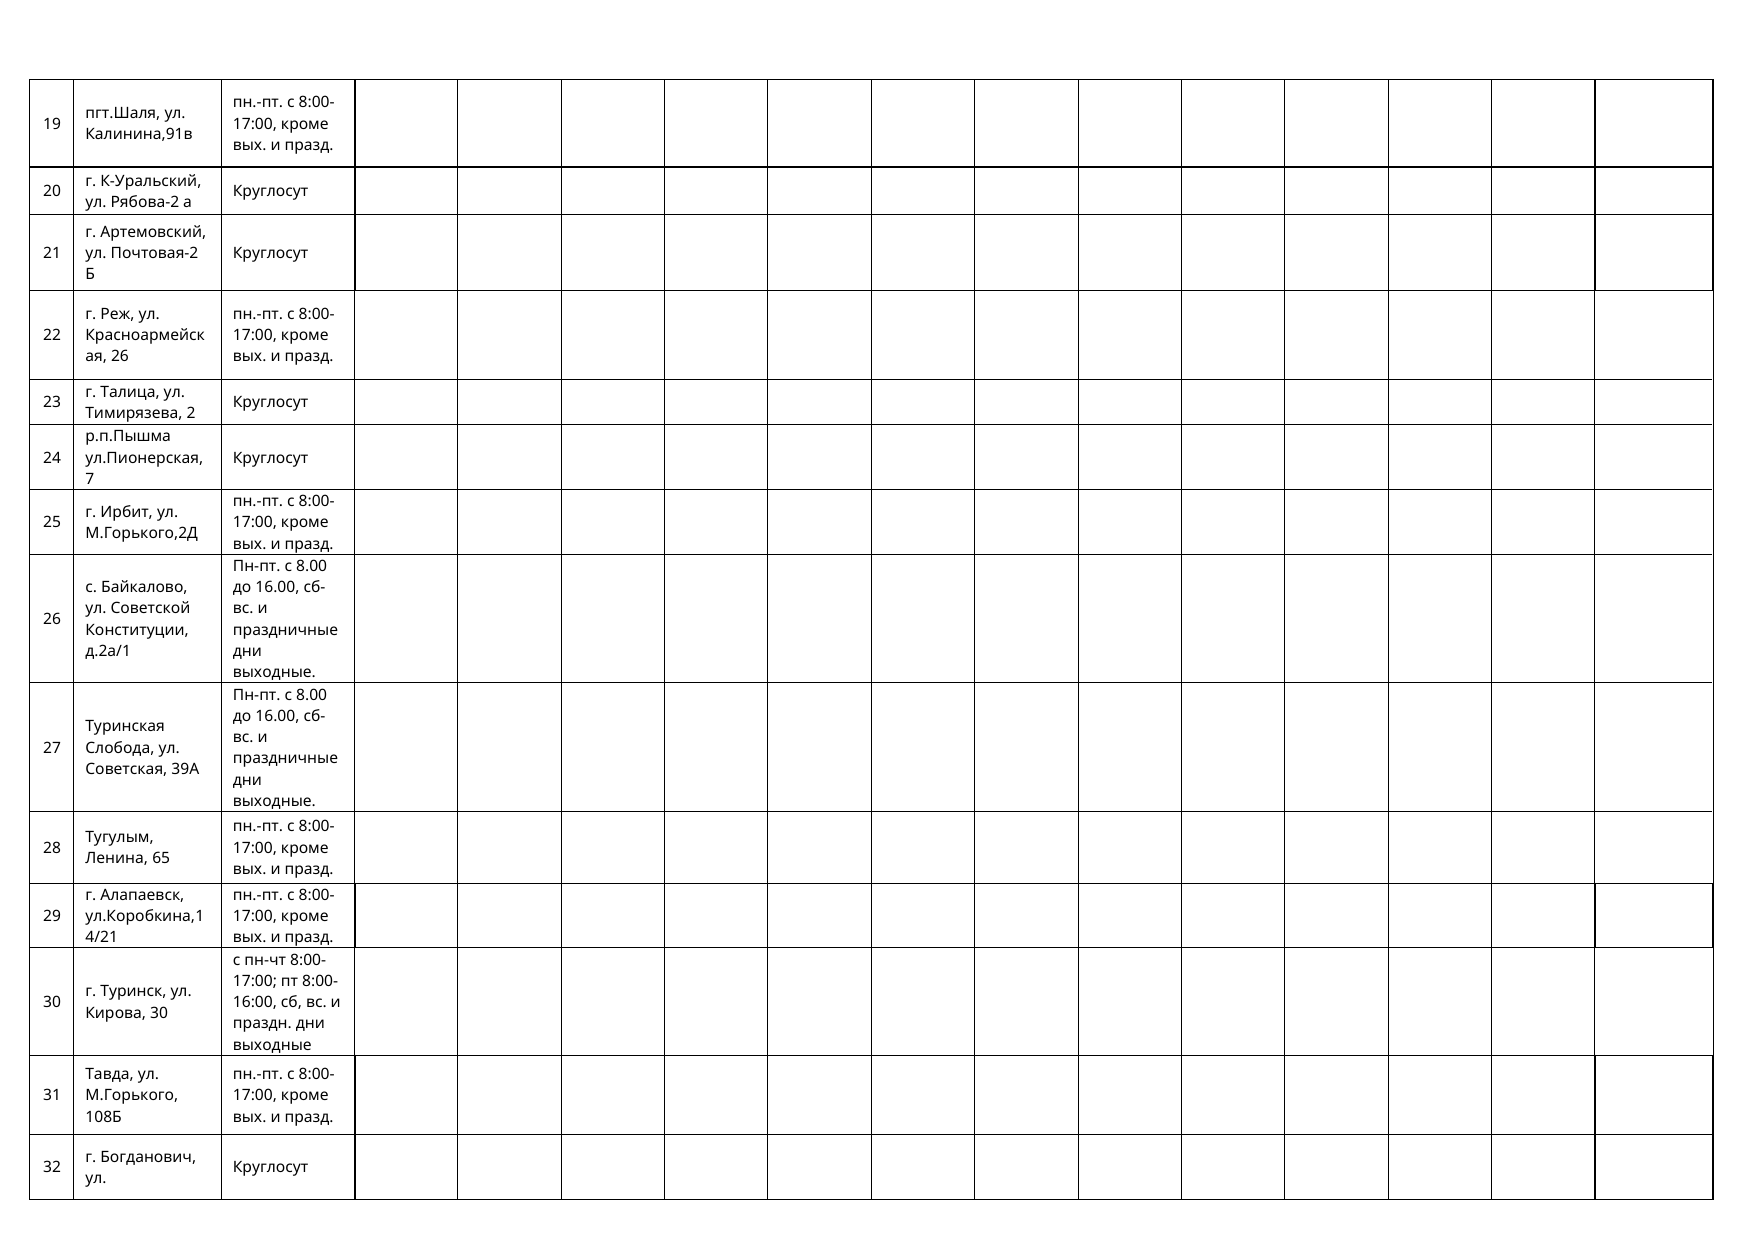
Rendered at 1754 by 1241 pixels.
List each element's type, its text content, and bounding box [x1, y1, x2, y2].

table_cell 32 [30, 1135, 73, 1198]
table_cell Круглосут [222, 168, 354, 214]
table_cell [1285, 948, 1388, 1054]
table_cell [355, 948, 457, 1054]
table_cell [1492, 80, 1594, 166]
table_cell [1595, 379, 1713, 424]
table_cell [562, 683, 664, 811]
table_cell [665, 80, 767, 166]
table_cell [665, 425, 767, 489]
table_cell г. Реж, ул. Красноармейская, 26 [74, 291, 221, 378]
table_cell г. Алапаевск, ул.Коробкина,14/21 [74, 884, 221, 947]
table_cell [1182, 683, 1284, 811]
table_cell [975, 168, 1078, 214]
table_cell [562, 812, 664, 882]
table_cell [562, 1056, 664, 1134]
table_cell [975, 1056, 1078, 1134]
table_cell [768, 490, 871, 554]
table_cell [1285, 812, 1388, 882]
table_cell [1079, 168, 1181, 214]
table_cell [1079, 425, 1181, 489]
table_cell [975, 948, 1078, 1054]
table_cell [355, 291, 457, 378]
table_cell [1389, 380, 1491, 424]
table_cell [1492, 1135, 1594, 1198]
table_cell р.п.Пышма ул.Пионерская, 7 [74, 425, 221, 489]
table_cell [562, 425, 664, 489]
table_cell [665, 812, 767, 882]
table_cell [975, 490, 1078, 554]
table_cell [1079, 490, 1181, 554]
table_cell [975, 425, 1078, 489]
table_cell [665, 490, 767, 554]
table_cell [1492, 291, 1594, 378]
table_cell [1182, 1056, 1284, 1134]
table_cell [1182, 80, 1284, 166]
table_cell [458, 80, 561, 166]
table_cell [355, 683, 457, 811]
table_cell [1492, 425, 1594, 489]
table_cell [1182, 948, 1284, 1054]
table_cell [458, 555, 561, 682]
table_cell [1389, 812, 1491, 882]
table_cell пн.-пт. с 8:00-17:00, кроме вых. и празд. [222, 490, 354, 554]
table_cell [1492, 1056, 1594, 1134]
table_cell 27 [30, 683, 73, 811]
table_cell [768, 1056, 871, 1134]
table_cell [1079, 948, 1181, 1054]
table_cell [768, 812, 871, 882]
table_cell Тугулым, Ленина, 65 [74, 812, 221, 882]
table_cell 29 [30, 884, 73, 947]
table_cell [768, 948, 871, 1054]
table_cell [562, 555, 664, 682]
table_cell [1285, 80, 1388, 166]
table_cell [562, 490, 664, 554]
table_cell [665, 380, 767, 424]
table_cell [768, 425, 871, 489]
table_cell 19 [30, 80, 73, 166]
table_cell [458, 1135, 561, 1198]
table_cell 21 [30, 215, 73, 290]
table_cell [665, 1135, 767, 1198]
table_cell [665, 1056, 767, 1134]
table_cell [665, 884, 767, 947]
table_cell [356, 1135, 457, 1198]
table_cell [355, 425, 457, 489]
table_cell [872, 683, 974, 811]
table_cell [1285, 168, 1388, 214]
table_cell [1182, 490, 1284, 554]
table_cell [872, 948, 974, 1054]
table_cell [768, 683, 871, 811]
table_cell [872, 884, 974, 947]
table_cell г. К-Уральский, ул. Рябова-2 а [74, 168, 221, 214]
table_cell Пн-пт. с 8.00 до 16.00, сб-вс. и праздничные дни выходные. [222, 683, 354, 811]
table_cell г. Талица, ул. Тимирязева, 2 [74, 380, 221, 424]
table_cell [1595, 554, 1713, 682]
table_cell [975, 884, 1078, 947]
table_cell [222, 80, 354, 166]
table_cell [562, 168, 664, 214]
table_cell [975, 291, 1078, 378]
table_cell [458, 812, 561, 882]
table_cell [1389, 490, 1491, 554]
table_cell г. Ирбит, ул. М.Горького,2Д [74, 490, 221, 554]
table_cell [1182, 380, 1284, 424]
table_cell [356, 168, 457, 214]
table_cell [872, 812, 974, 882]
table_cell [1595, 948, 1713, 1054]
table_cell [355, 812, 457, 882]
table_cell 22 [30, 291, 73, 378]
table_cell 20 [30, 168, 73, 214]
table_cell [355, 490, 457, 554]
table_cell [222, 1056, 354, 1134]
table_cell [1285, 1135, 1388, 1198]
table_cell [665, 555, 767, 682]
table_cell с. Байкалово, ул. Советской Конституции, д.2а/1 [74, 555, 221, 682]
table_cell [1182, 1135, 1284, 1198]
table_cell [665, 683, 767, 811]
table_cell [1182, 555, 1284, 682]
table_cell [562, 380, 664, 424]
table_cell [975, 80, 1078, 166]
table_cell [665, 948, 767, 1054]
table_cell [1079, 812, 1181, 882]
table_cell [562, 291, 664, 378]
table_cell [1079, 884, 1181, 947]
table_cell [1389, 215, 1491, 290]
table_cell [1492, 490, 1594, 554]
table_cell [458, 380, 561, 424]
table_cell [1595, 291, 1713, 378]
table_cell [1079, 1056, 1181, 1134]
table_cell [768, 215, 871, 290]
table_cell [1079, 380, 1181, 424]
table_cell [872, 490, 974, 554]
table_cell [768, 555, 871, 682]
table_cell [562, 80, 664, 166]
table_cell 30 [30, 948, 73, 1054]
table_cell г. Артемовский, ул. Почтовая-2 Б [74, 215, 221, 290]
table_cell [768, 168, 871, 214]
table_cell [872, 168, 974, 214]
table_cell [768, 1135, 871, 1198]
table_cell [1285, 291, 1388, 378]
table_cell [1182, 812, 1284, 882]
table_cell [1596, 215, 1712, 290]
table_cell [1389, 291, 1491, 378]
table_cell 24 [30, 425, 73, 489]
table_cell [1285, 490, 1388, 554]
table_cell 25 [30, 490, 73, 554]
table_cell [1595, 811, 1713, 882]
table_cell [458, 490, 561, 554]
table_cell [768, 884, 871, 947]
table_cell 26 [30, 555, 73, 682]
table_cell Туринская Слобода, ул. Советская, 39А [74, 683, 221, 811]
table_cell [872, 380, 974, 424]
table_cell [975, 812, 1078, 882]
table_cell [1182, 291, 1284, 378]
table_cell [1492, 683, 1594, 811]
table_cell [458, 425, 561, 489]
table_cell [562, 215, 664, 290]
table_cell пн.-пт. с 8:00-17:00, кроме вых. и празд. [222, 291, 354, 378]
table_cell [872, 425, 974, 489]
table_cell [1182, 425, 1284, 489]
table_cell [1492, 884, 1594, 947]
table_cell [1596, 1056, 1712, 1134]
table_cell [1492, 380, 1594, 424]
table_cell [975, 683, 1078, 811]
table_cell [1079, 555, 1181, 682]
table_cell [458, 291, 561, 378]
table_cell [1079, 80, 1181, 166]
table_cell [74, 1135, 221, 1198]
table_cell [1596, 168, 1712, 214]
table_cell [562, 948, 664, 1054]
table_cell [768, 380, 871, 424]
table_cell [1596, 1135, 1712, 1198]
table_cell [1595, 424, 1713, 489]
table_cell [458, 215, 561, 290]
table_cell пн.-пт. с 8:00-17:00, кроме вых. и празд. [222, 884, 354, 947]
table_cell [458, 168, 561, 214]
table_cell [562, 1135, 664, 1198]
table_cell [1389, 425, 1491, 489]
table_cell [1285, 884, 1388, 947]
table_cell [1596, 884, 1712, 947]
table_cell [872, 80, 974, 166]
table_cell [458, 884, 561, 947]
table_cell 31 [30, 1056, 73, 1134]
table_cell [975, 555, 1078, 682]
table_cell [665, 291, 767, 378]
table_cell [1492, 812, 1594, 882]
table_cell [562, 884, 664, 947]
table_cell [768, 80, 871, 166]
table_cell [1285, 425, 1388, 489]
table_cell [1285, 380, 1388, 424]
table_cell Круглосут [222, 215, 354, 290]
table_cell [1079, 215, 1181, 290]
table_cell [1182, 215, 1284, 290]
table_cell [356, 80, 457, 166]
table_cell [356, 1056, 457, 1134]
table_cell [975, 215, 1078, 290]
table_cell [1079, 683, 1181, 811]
table_cell [355, 555, 457, 682]
table_cell [355, 380, 457, 424]
table_cell [768, 291, 871, 378]
table_cell [872, 555, 974, 682]
table_cell [1285, 215, 1388, 290]
table_cell [458, 1056, 561, 1134]
table_cell [1079, 1135, 1181, 1198]
table_cell [458, 948, 561, 1054]
table_cell [1079, 291, 1181, 378]
table_cell [356, 215, 457, 290]
table_cell [1389, 555, 1491, 682]
table_cell [1389, 884, 1491, 947]
table_cell Тавда, ул. М.Горького, 108Б [74, 1056, 221, 1134]
table_cell Круглосут [222, 380, 354, 424]
table_cell [1285, 555, 1388, 682]
table_cell [1389, 80, 1491, 166]
table_cell [1389, 1135, 1491, 1198]
table_cell [1492, 168, 1594, 214]
table_cell 23 [30, 380, 73, 424]
table_cell [975, 380, 1078, 424]
table_cell [1389, 948, 1491, 1054]
table_cell [1182, 168, 1284, 214]
table_cell [1285, 683, 1388, 811]
table_cell [1182, 884, 1284, 947]
table_cell [1389, 168, 1491, 214]
table_cell [665, 168, 767, 214]
table_cell [975, 1135, 1078, 1198]
table_cell [356, 884, 457, 947]
table_cell [1492, 215, 1594, 290]
table_cell [1595, 489, 1713, 554]
table_cell г. Туринск, ул. Кирова, 30 [74, 948, 221, 1054]
table_cell [458, 683, 561, 811]
table_cell [1389, 1056, 1491, 1134]
table_cell [1492, 948, 1594, 1054]
table_cell [1596, 80, 1712, 166]
table_cell [872, 215, 974, 290]
table_cell пн.-пт. с 8:00-17:00, кроме вых. и празд. [222, 812, 354, 882]
table_cell [1285, 1056, 1388, 1134]
table_cell [872, 1056, 974, 1134]
table_cell Пн-пт. с 8.00 до 16.00, сб-вс. и праздничные дни выходные. [222, 555, 354, 682]
table_cell с пн-чт 8:00-17:00; пт 8:00-16:00, сб, вс. и праздн. дни выходные [222, 948, 354, 1054]
table_cell Круглосут [222, 1135, 354, 1198]
table_cell пгт.Шаля, ул. Калинина,91в [74, 80, 221, 166]
table_cell [1389, 683, 1491, 811]
table_cell 28 [30, 812, 73, 882]
table_cell [665, 215, 767, 290]
table_cell [872, 291, 974, 378]
table_cell [1595, 682, 1713, 811]
table_cell [872, 1135, 974, 1198]
table_cell [1492, 555, 1594, 682]
table_cell Круглосут [222, 425, 354, 489]
